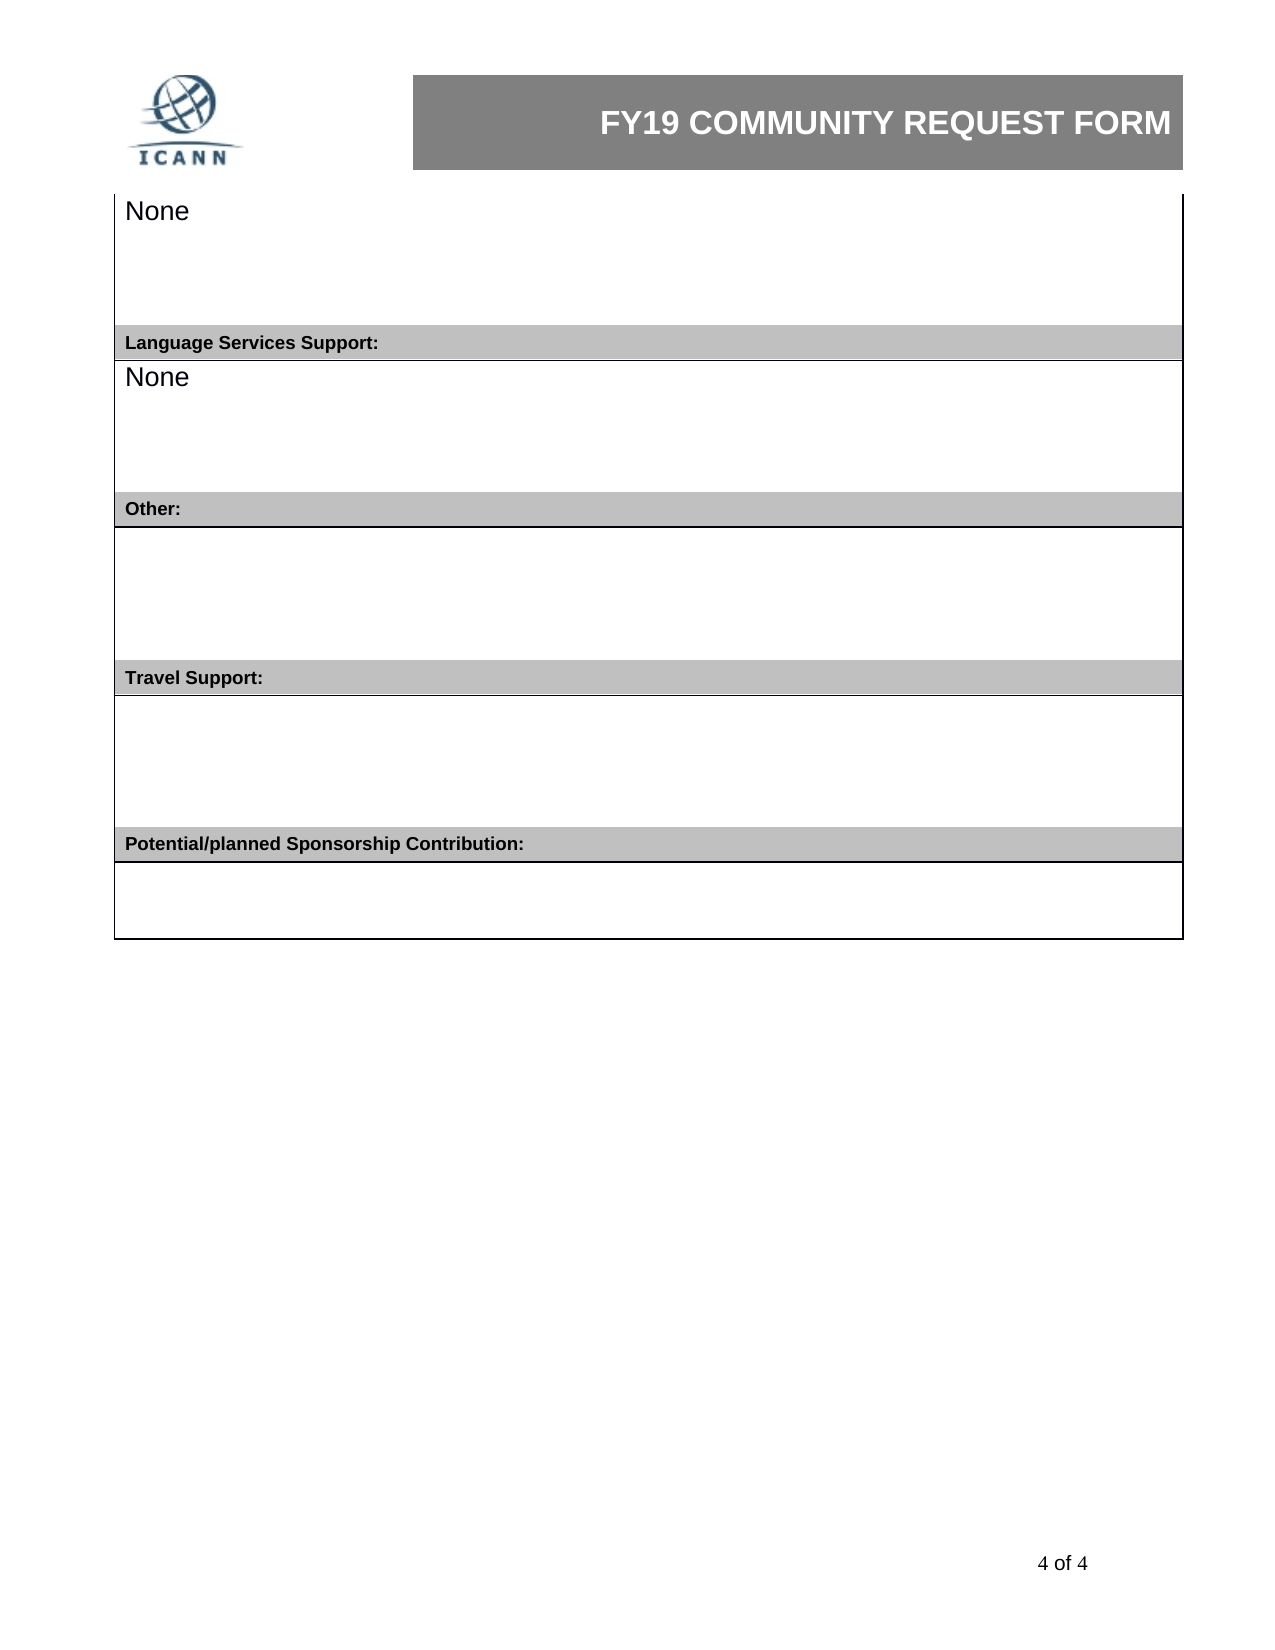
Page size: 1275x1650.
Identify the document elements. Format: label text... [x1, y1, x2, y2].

table_cell [115, 528, 1182, 660]
table_cell [115, 696, 1182, 827]
table_cell Potential/planned Sponsorship Contribution: [115, 827, 1182, 861]
table_cell Language Services Support: [115, 325, 1182, 359]
table_cell [115, 863, 1182, 938]
table_cell Other: [115, 492, 1182, 526]
table_cell None [115, 361, 1182, 492]
table_cell Travel Support: [115, 660, 1182, 694]
table_cell None [115, 194, 1182, 325]
